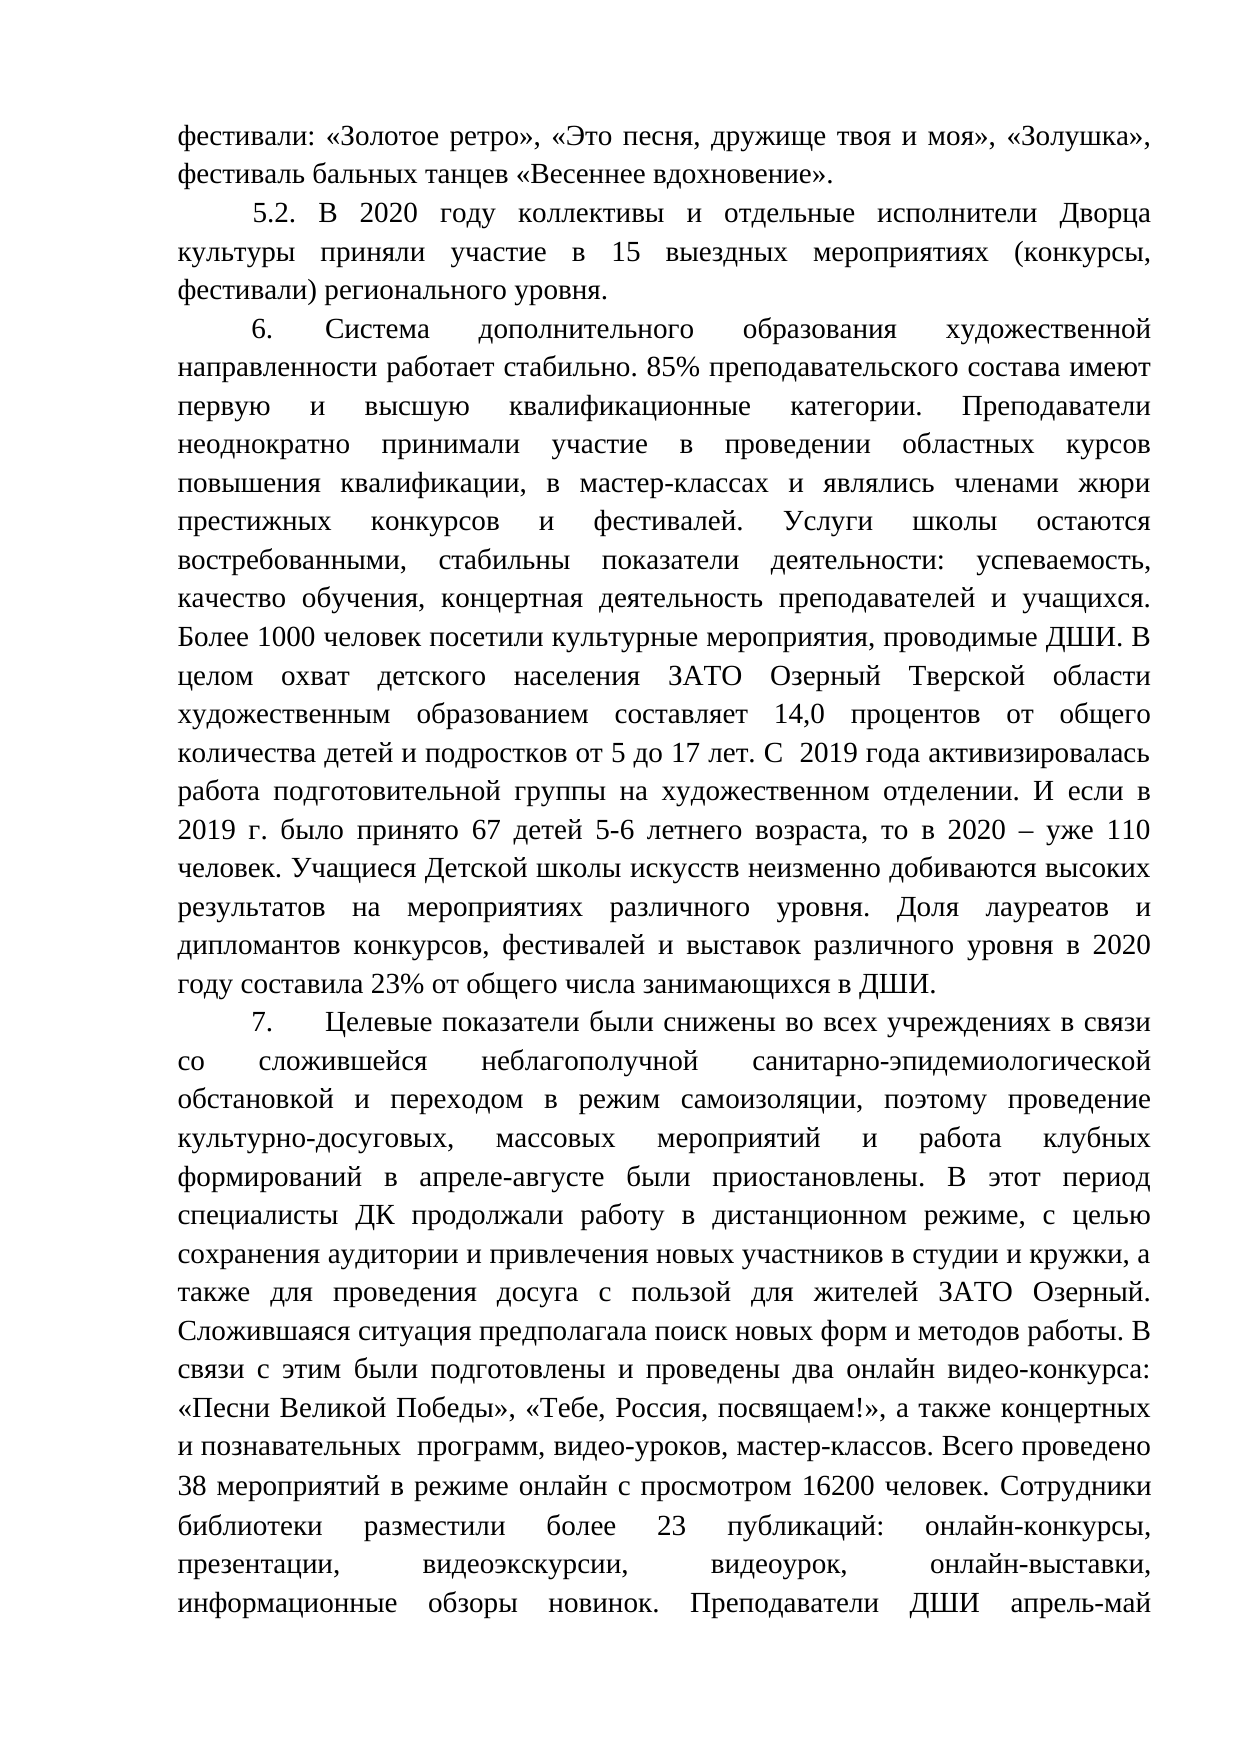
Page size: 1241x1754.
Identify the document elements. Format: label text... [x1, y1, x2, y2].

text 6. Система дополнительного образования художественной направленности работает стабильно. 85% преподавательского состава имеют первую и высшую квалификационные категории. Преподаватели неоднократно принимали участие в проведении областных курсов повышения квалификации, в мастер-классах и являлись членами жюри престижных конкурсов и фестивалей. Услуги школы остаются востребованными, стабильны показатели деятельности: успеваемость, качество обучения, концертная деятельность преподавателей и учащихся. Более 1000 человек посетили культурные мероприятия, проводимые ДШИ. В целом охват детского населения ЗАТО Озерный Тверской области художественным образованием составляет 14,0 процентов от общего количества детей и подростков от 5 до 17 лет. С 2019 года активизировалась работа подготовительной группы на художественном отделении. И если в 2019 г. было принято 67 детей 5-6 летнего возраста, то в 2020 – уже 110 человек. Учащиеся Детской школы искусств неизменно добиваются высоких результатов на мероприятиях различного уровня. Доля лауреатов и дипломантов конкурсов, фестивалей и выставок различного уровня в 2020 году составила 23% от общего числа занимающихся в ДШИ. [177, 311, 1152, 999]
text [177, 118, 1152, 190]
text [177, 1004, 1152, 1619]
text 5.2. В 2020 году коллективы и отдельные исполнители Дворца культуры приняли участие в 15 выездных мероприятиях (конкурсы, фестивали) регионального уровня. [177, 195, 1152, 306]
